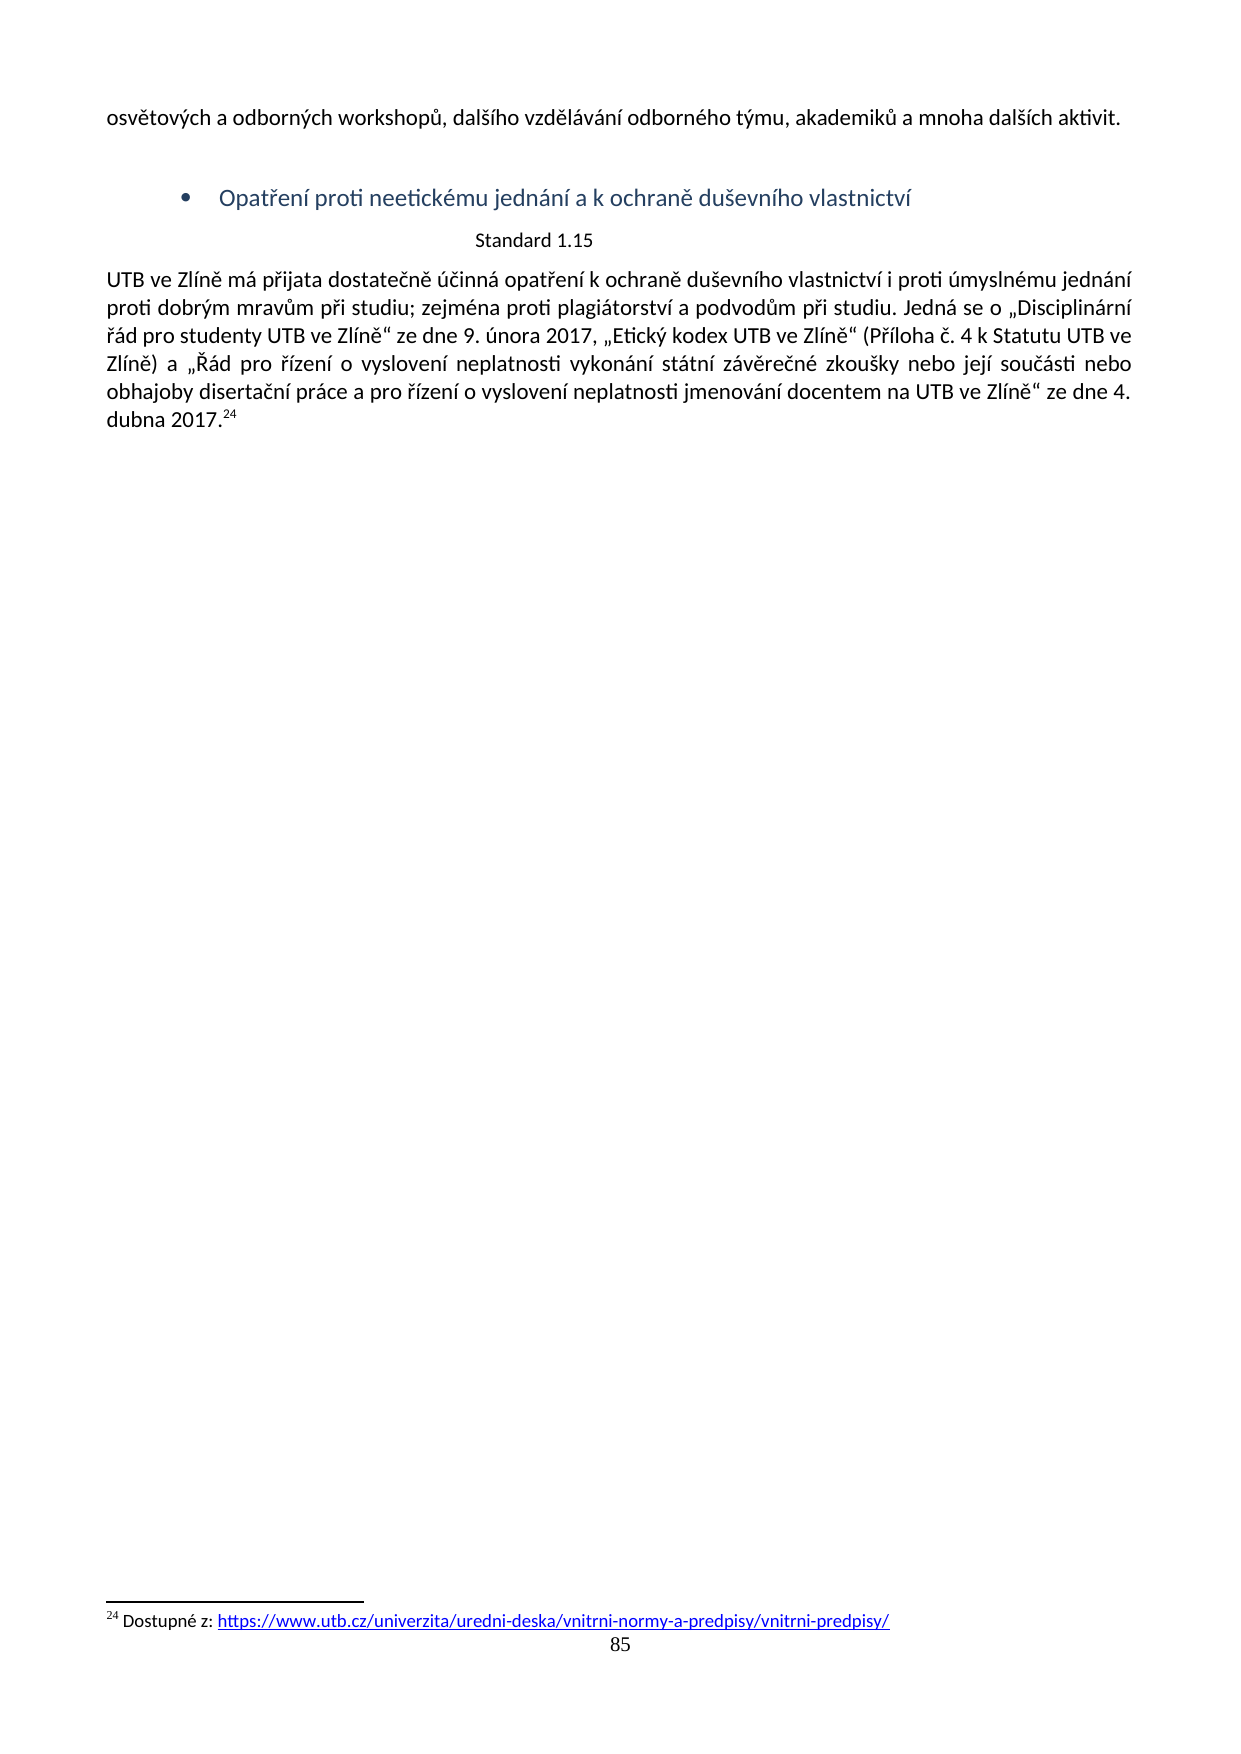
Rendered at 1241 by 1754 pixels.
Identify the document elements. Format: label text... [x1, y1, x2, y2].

text Standard 1.15 [106, 227, 1134, 253]
text UTB ve Zlíně má přijata dostatečně účinná opatření k ochraně duševního vlastnictví i proti úmyslnému jednání proti dobrým mravům při studiu; zejména proti plagiátorství a podvodům při studiu. Jedná se o „Disciplinární řád pro studenty UTB ve Zlíně“ ze dne 9. února 2017, „Etický kodex UTB ve Zlíně“ (Příloha č. 4 k Statutu UTB ve Zlíně) a „Řád pro řízení o vyslovení neplatnosti vykonání státní závěrečné zkoušky nebo její součásti nebo obhajoby disertační práce a pro řízení o vyslovení neplatnosti jmenování docentem na UTB ve Zlíně“ ze dne 4. dubna 2017. [106, 265, 1134, 433]
subtitle Opatření proti neetickému jednání a k ochraně duševního vlastnictví [181, 182, 1134, 212]
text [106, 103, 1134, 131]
